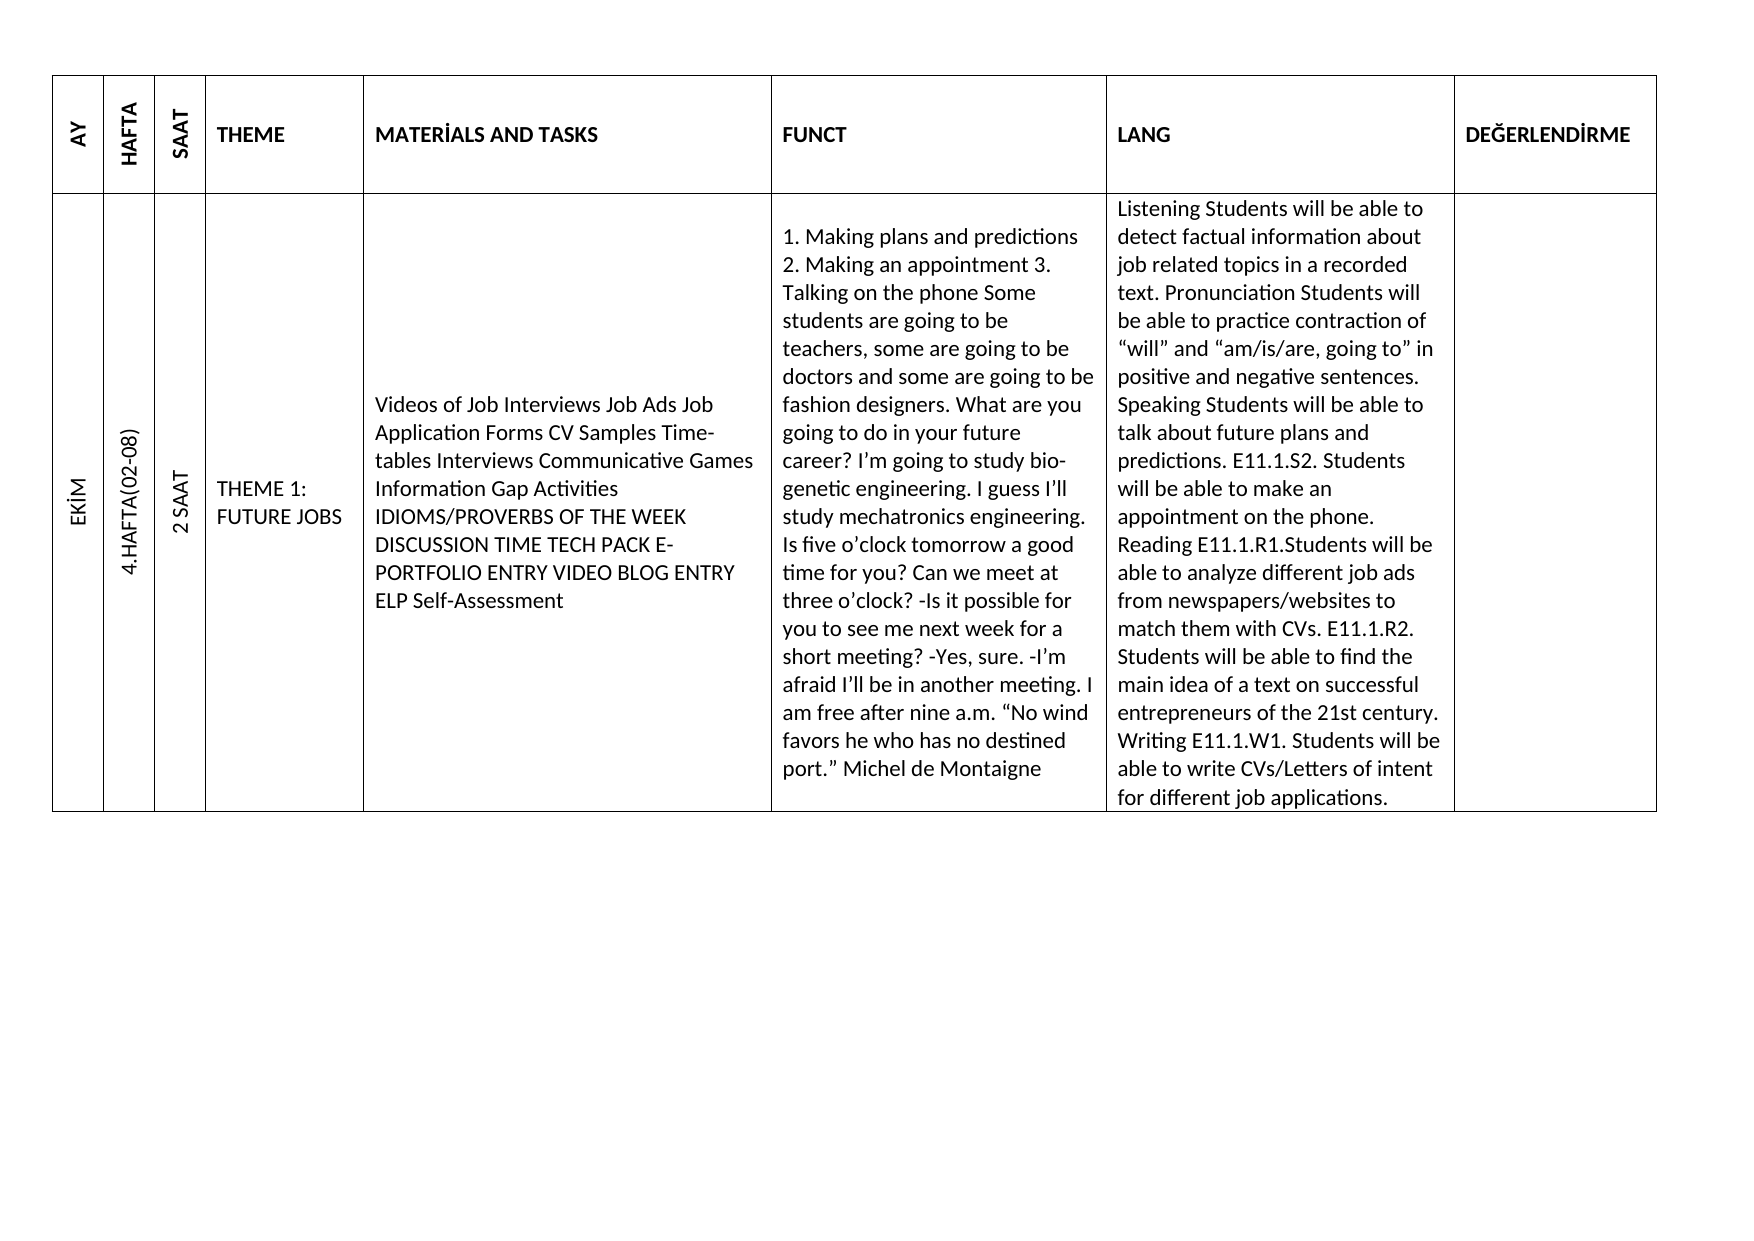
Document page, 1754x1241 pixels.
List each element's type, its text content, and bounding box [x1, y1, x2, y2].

table_header LANG [1107, 76, 1454, 193]
table_header MATERİALS AND TASKS [364, 76, 771, 193]
table_cell EKİM [53, 194, 103, 811]
table_header HAFTA [104, 76, 154, 193]
table_cell THEME 1: FUTURE JOBS [206, 194, 363, 811]
table_header FUNCT [772, 76, 1106, 193]
table_cell 4.HAFTA(02-08) [104, 194, 154, 811]
table_cell 2 SAAT [155, 194, 205, 811]
table_cell 1. Making plans and predictions 2. Making an appointment 3. Talking on the phone Some students are going to be teachers, some are going to be doctors and some are going to be fashion designers. What are you going to do in your future career? I’m going to study bio-genetic engineering. I guess I’ll study mechatronics engineering. Is five o’clock tomorrow a good time for you? Can we meet at three o’clock? -Is it possible for you to see me next week for a short meeting? -Yes, sure. -I’m afraid I’ll be in another meeting. I am free after nine a.m. “No wind favors he who has no destined port.” Michel de Montaigne [772, 194, 1106, 811]
table_header SAAT [155, 76, 205, 193]
table_cell Videos of Job Interviews Job Ads Job Application Forms CV Samples Time-tables Interviews Communicative Games Information Gap Activities IDIOMS/PROVERBS OF THE WEEK DISCUSSION TIME TECH PACK E-PORTFOLIO ENTRY VIDEO BLOG ENTRY ELP Self-Assessment [364, 194, 771, 811]
table_cell Listening Students will be able to detect factual information about job related topics in a recorded text. Pronunciation Students will be able to practice contraction of “will” and “am/is/are, going to” in positive and negative sentences. Speaking Students will be able to talk about future plans and predictions. E11.1.S2. Students will be able to make an appointment on the phone. Reading E11.1.R1.Students will be able to analyze different job ads from newspapers/websites to match them with CVs. E11.1.R2. Students will be able to find the main idea of a text on successful entrepreneurs of the 21st century. Writing E11.1.W1. Students will be able to write CVs/Letters of intent for different job applications. [1107, 194, 1454, 811]
table_header THEME [206, 76, 363, 193]
table_header DEĞERLENDİRME [1455, 76, 1656, 193]
table_cell [1455, 194, 1656, 811]
table_header AY [53, 76, 103, 193]
